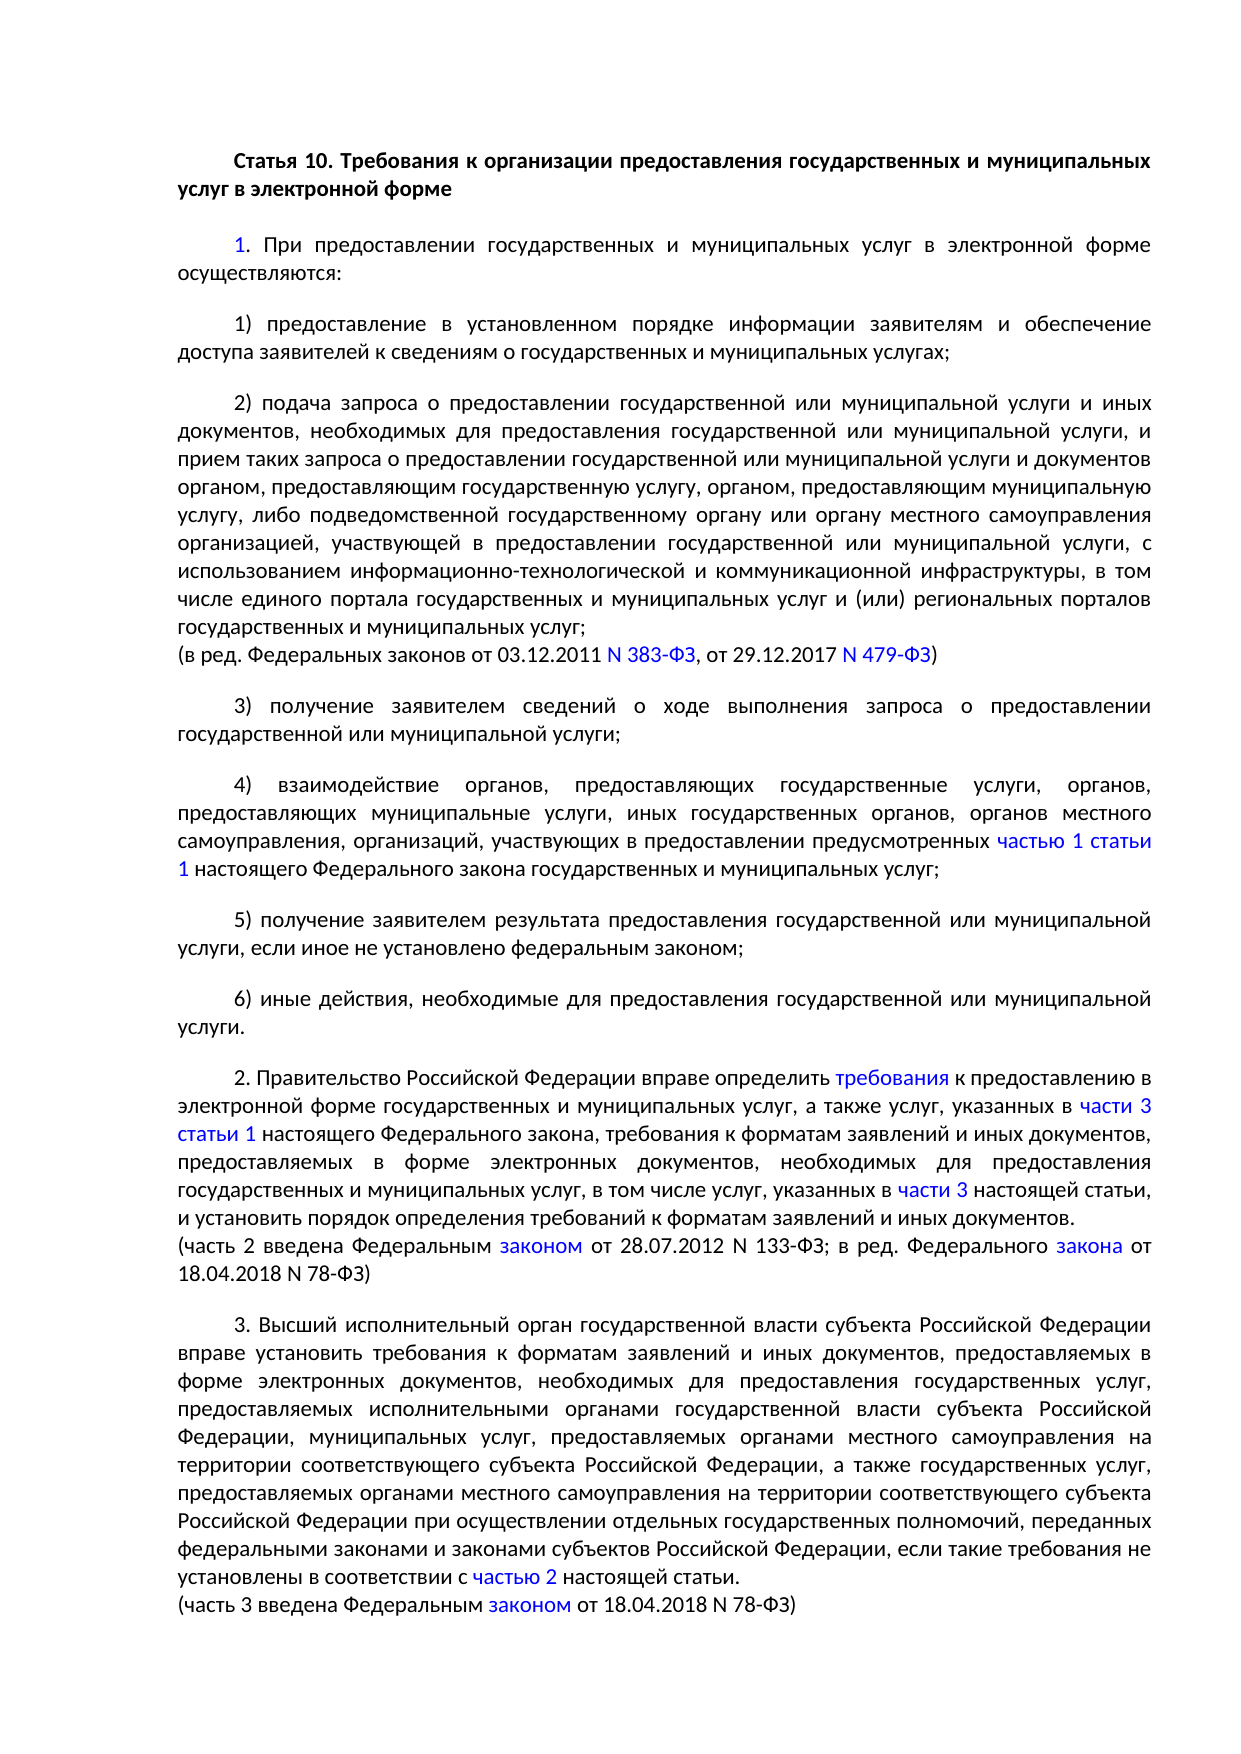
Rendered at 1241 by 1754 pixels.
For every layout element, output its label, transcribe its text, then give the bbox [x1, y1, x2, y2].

text 4) взаимодействие органов, предоставляющих государственные услуги, органов, предоставляющих муниципальные услуги, иных государственных органов, органов местного самоуправления, организаций, участвующих в предоставлении предусмотренных частью 1 статьи 1 настоящего Федерального закона государственных и муниципальных услуг; [177, 770, 1152, 882]
text 2) подача запроса о предоставлении государственной или муниципальной услуги и иных документов, необходимых для предоставления государственной или муниципальной услуги, и прием таких запроса о предоставлении государственной или муниципальной услуги и документов органом, предоставляющим государственную услугу, органом, предоставляющим муниципальную услугу, либо подведомственной государственному органу или органу местного самоуправления организацией, участвующей в предоставлении государственной или муниципальной услуги, с использованием информационно-технологической и коммуникационной инфраструктуры, в том числе единого портала государственных и муниципальных услуг и (или) региональных порталов государственных и муниципальных услуг; [177, 388, 1152, 640]
text (часть 2 введена Федеральным законом от 28.07.2012 N 133-ФЗ; в ред. Федерального закона от 18.04.2018 N 78-ФЗ) [177, 1231, 1152, 1287]
text 3. Высший исполнительный орган государственной власти субъекта Российской Федерации вправе установить требования к форматам заявлений и иных документов, предоставляемых в форме электронных документов, необходимых для предоставления государственных услуг, предоставляемых исполнительными органами государственной власти субъекта Российской Федерации, муниципальных услуг, предоставляемых органами местного самоуправления на территории соответствующего субъекта Российской Федерации, а также государственных услуг, предоставляемых органами местного самоуправления на территории соответствующего субъекта Российской Федерации при осуществлении отдельных государственных полномочий, переданных федеральными законами и законами субъектов Российской Федерации, если такие требования не установлены в соответствии с частью 2 настоящей статьи. [177, 1310, 1152, 1590]
text (часть 3 введена Федеральным законом от 18.04.2018 N 78-ФЗ) [177, 1590, 1152, 1618]
text (в ред. Федеральных законов от 03.12.2011 N 383-ФЗ, от 29.12.2017 N 479-ФЗ) [177, 640, 1152, 668]
text 2. Правительство Российской Федерации вправе определить требования к предоставлению в электронной форме государственных и муниципальных услуг, а также услуг, указанных в части 3 статьи 1 настоящего Федерального закона, требования к форматам заявлений и иных документов, предоставляемых в форме электронных документов, необходимых для предоставления государственных и муниципальных услуг, в том числе услуг, указанных в части 3 настоящей статьи, и установить порядок определения требований к форматам заявлений и иных документов. [177, 1063, 1152, 1231]
text 5) получение заявителем результата предоставления государственной или муниципальной услуги, если иное не установлено федеральным законом; [177, 905, 1152, 961]
text 3) получение заявителем сведений о ходе выполнения запроса о предоставлении государственной или муниципальной услуги; [177, 691, 1152, 747]
text 1. При предоставлении государственных и муниципальных услуг в электронной форме осуществляются: [177, 230, 1152, 286]
title Статья 10. Требования к организации предоставления государственных и муниципальных услуг в электронной форме [177, 146, 1152, 202]
text 6) иные действия, необходимые для предоставления государственной или муниципальной услуги. [177, 984, 1152, 1040]
text 1) предоставление в установленном порядке информации заявителям и обеспечение доступа заявителей к сведениям о государственных и муниципальных услугах; [177, 309, 1152, 365]
